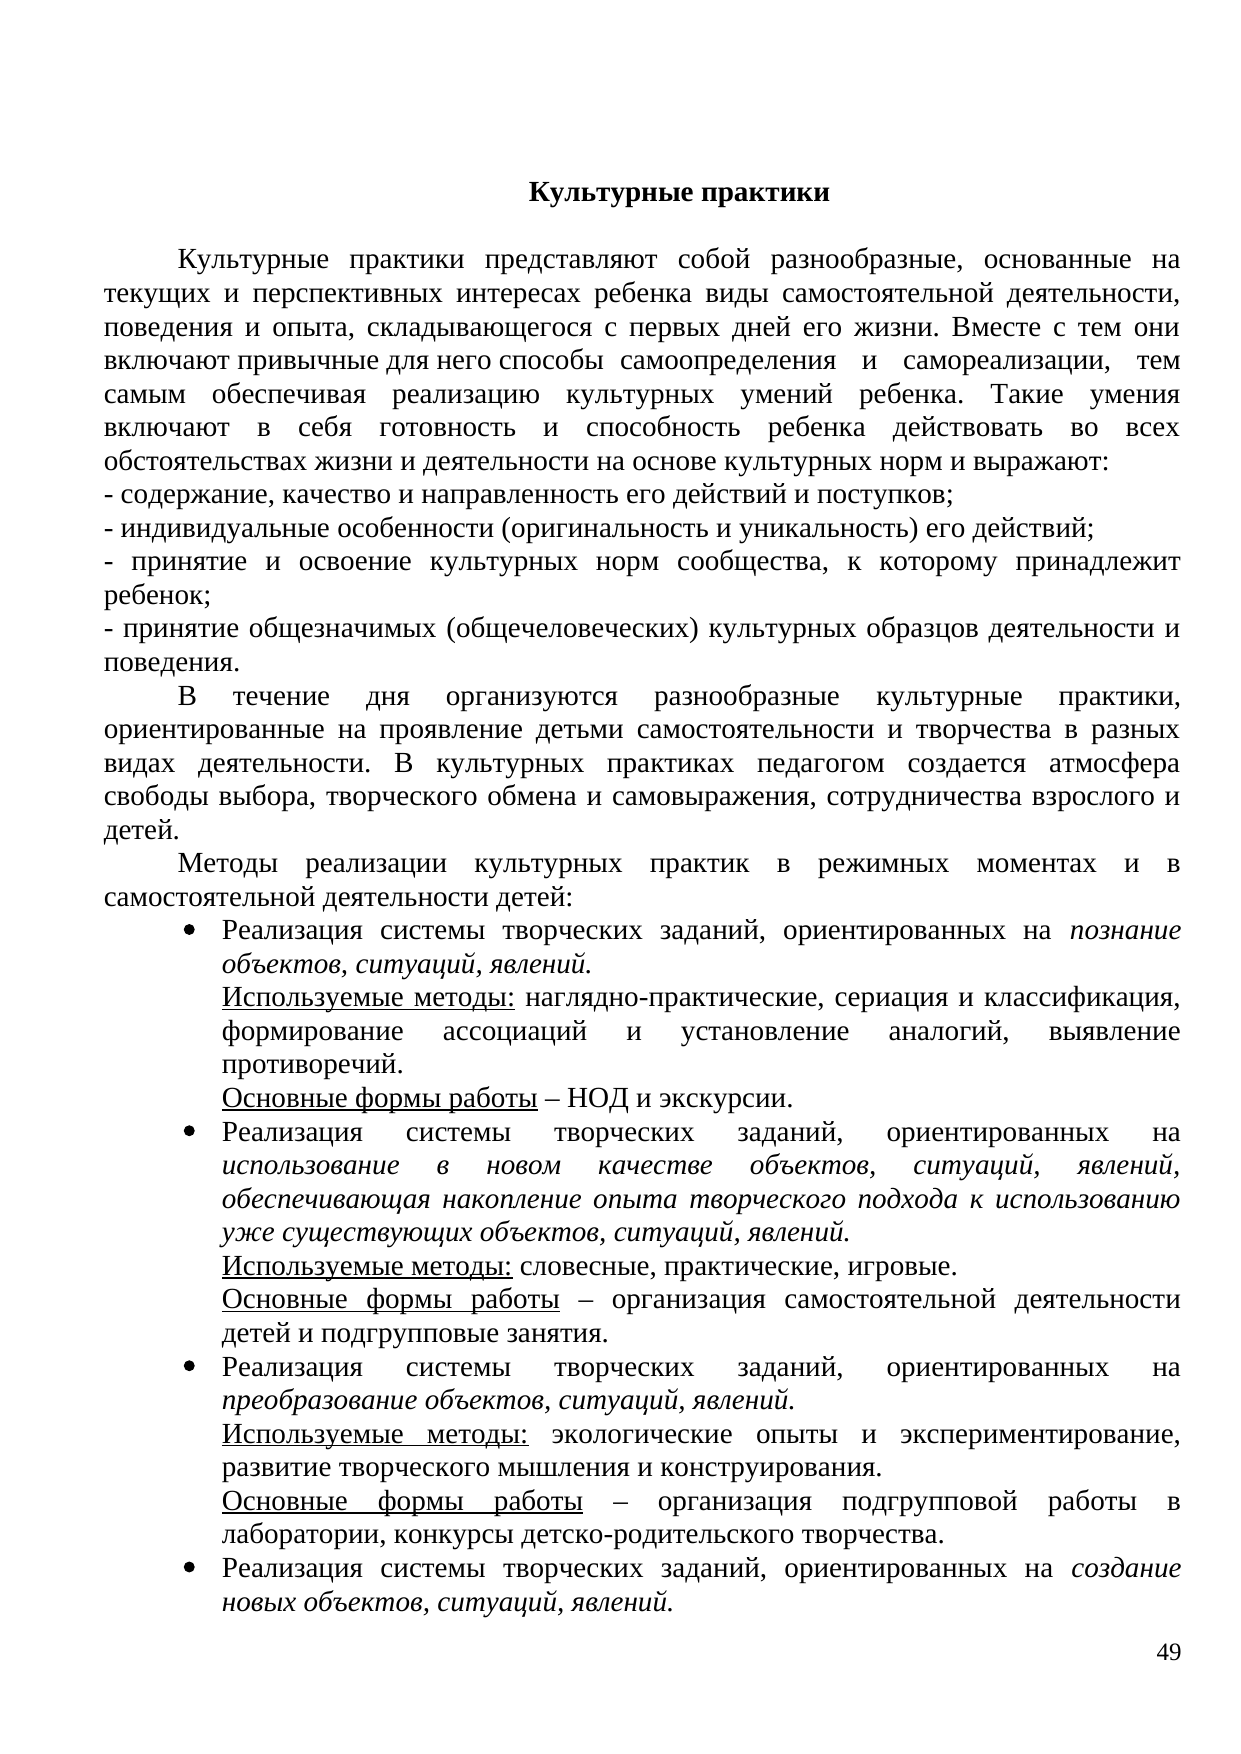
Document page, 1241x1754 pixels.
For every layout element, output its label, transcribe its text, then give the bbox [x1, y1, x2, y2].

text В течение дня организуются разнообразные культурные практики, ориентированные на проявление детьми самостоятельности и творчества в разных видах деятельности. В культурных практиках педагогом создается атмосфера свободы выбора, творческого обмена и самовыражения, сотрудничества взрослого и детей. [103, 678, 1181, 845]
list Реализация системы творческих заданий, ориентированных на использование в новом качестве объектов, ситуаций, явлений, обеспечивающая накопление опыта творческого подхода к использованию уже существующих объектов, ситуаций, явлений. [184, 1114, 1181, 1248]
list Реализация системы творческих заданий, ориентированных на преобразование объектов, ситуаций, явлений. [184, 1349, 1181, 1416]
list Используемые методы: экологические опыты и экспериментирование, развитие творческого мышления и конструирования. [222, 1416, 1181, 1483]
text - индивидуальные особенности (оригинальность и уникальность) его действий; [103, 510, 1181, 543]
text - принятие общезначимых (общечеловеческих) культурных образцов деятельности и поведения. [103, 611, 1181, 678]
text Методы реализации культурных практик в режимных моментах и в самостоятельной деятельности детей: [103, 845, 1181, 912]
list Реализация системы творческих заданий, ориентированных на познание объектов, ситуаций, явлений. [184, 912, 1181, 979]
text - содержание, качество и направленность его действий и поступков; [103, 476, 1181, 510]
list Реализация системы творческих заданий, ориентированных на создание новых объектов, ситуаций, явлений. [184, 1550, 1181, 1617]
list Основные формы работы – НОД и экскурсии. [222, 1080, 1181, 1114]
text Культурные практики представляют собой разнообразные, основанные на текущих и перспективных интересах ребенка виды самостоятельной деятельности, поведения и опыта, складывающегося с первых дней его жизни. Вместе с тем они включают привычные для него способы самоопределения и самореализации, тем самым обеспечивая реализацию культурных умений ребенка. Такие умения включают в себя готовность и способность ребенка действовать во всех обстоятельствах жизни и деятельности на основе культурных норм и выражают: [103, 242, 1181, 476]
list Основные формы работы – организация самостоятельной деятельности детей и подгрупповые занятия. [222, 1282, 1181, 1349]
text - принятие и освоение культурных норм сообщества, к которому принадлежит ребенок; [103, 543, 1181, 611]
list Используемые методы: словесные, практические, игровые. [222, 1248, 1181, 1282]
list Основные формы работы – организация подгрупповой работы в лаборатории, конкурсы детско-родительского творчества. [222, 1483, 1181, 1550]
list Используемые методы: наглядно-практические, сериация и классификация, формирование ассоциаций и установление аналогий, выявление противоречий. [222, 979, 1181, 1080]
text Культурные практики [103, 174, 1181, 208]
